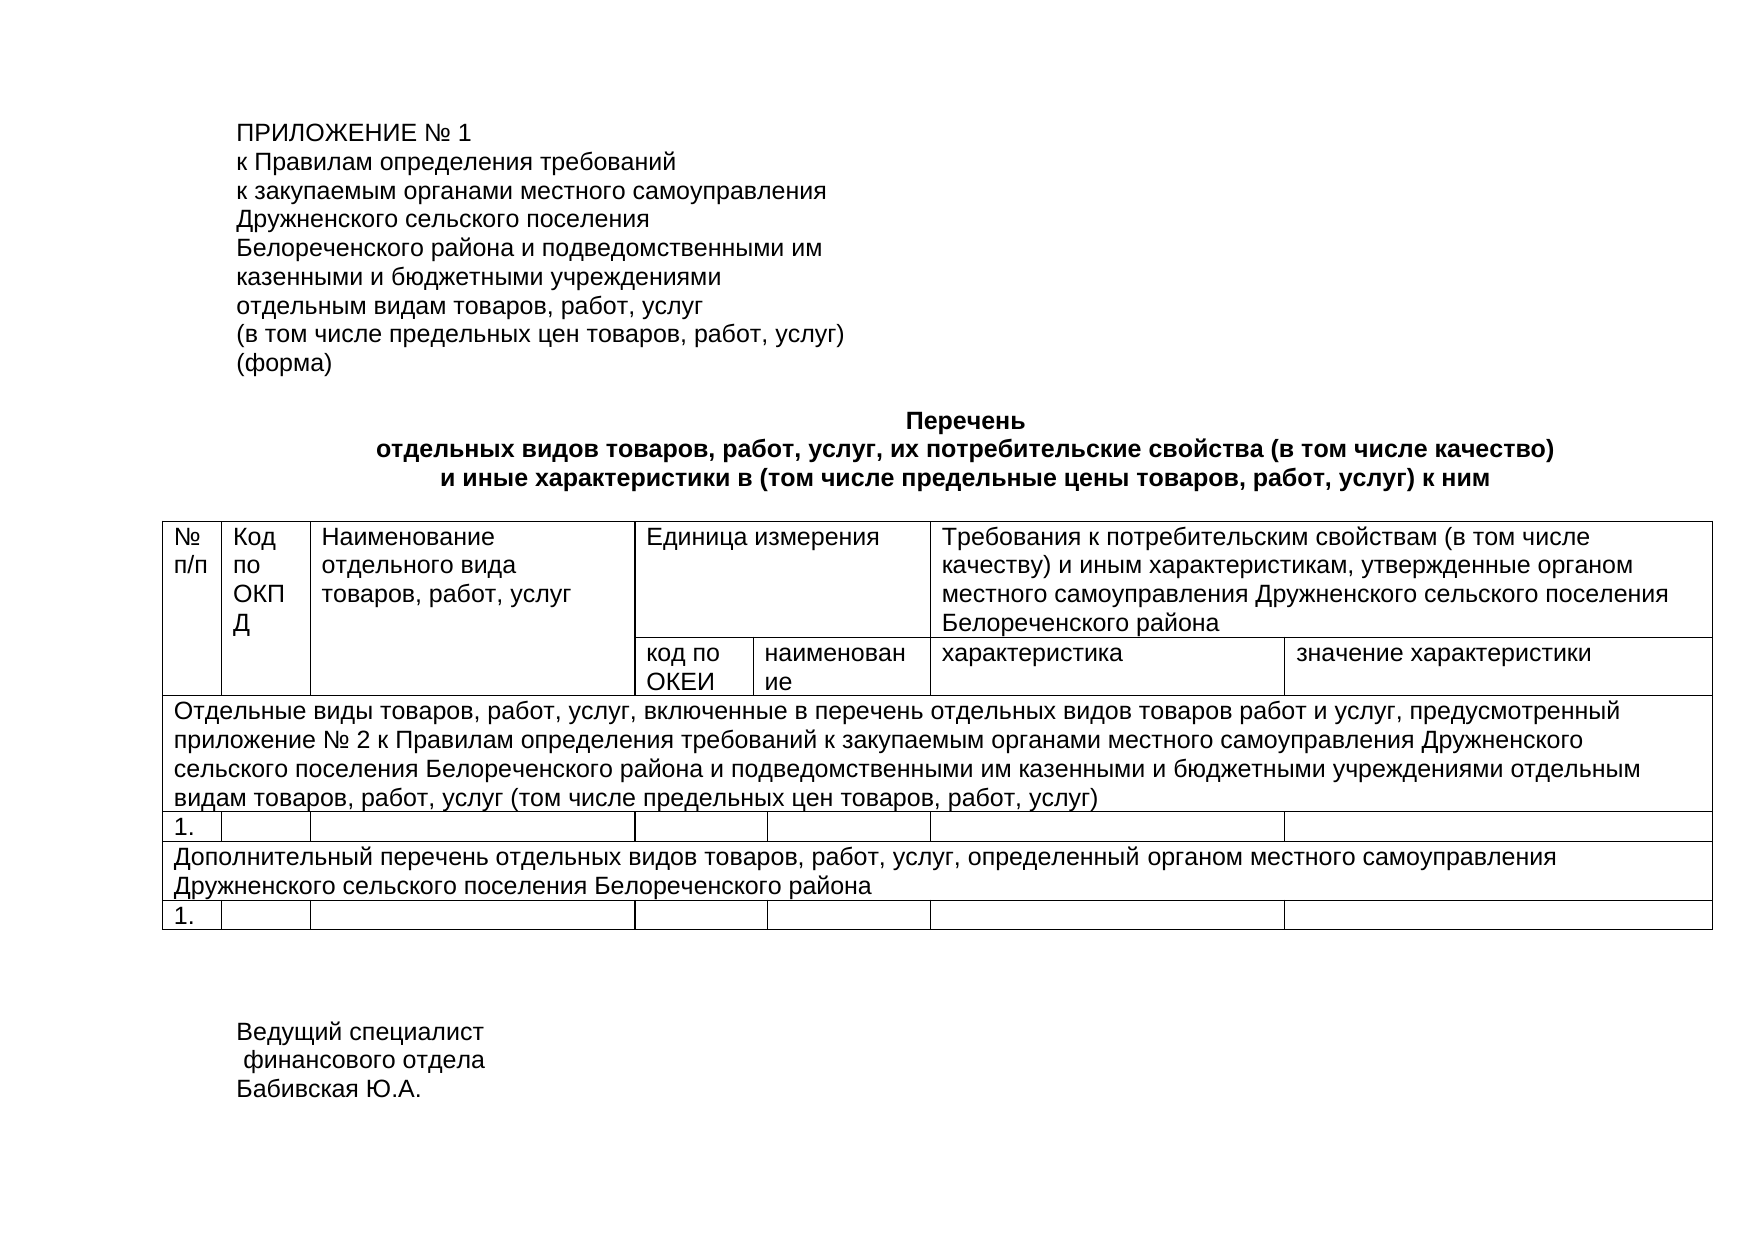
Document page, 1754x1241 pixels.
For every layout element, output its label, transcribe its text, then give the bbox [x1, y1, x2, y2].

table_cell [636, 812, 767, 841]
table_header Наименование отдельного вида товаров, работ, услуг [311, 522, 634, 695]
table_header № п/п [163, 522, 221, 695]
table_cell [222, 812, 310, 841]
text к Правилам определения требований [177, 147, 1695, 176]
table_cell [636, 901, 767, 929]
table_cell [222, 901, 310, 929]
table_cell [768, 812, 930, 841]
text финансового отдела [177, 1045, 1695, 1074]
table_cell значение характеристики [1285, 638, 1712, 695]
text отдельных видов товаров, работ, услуг, их потребительские свойства (в том числе качество) [177, 434, 1695, 463]
table_cell [1285, 901, 1712, 929]
text и иные характеристики в (том числе предельные цены товаров, работ, услуг) к ним [177, 463, 1695, 492]
text (в том числе предельных цен товаров, работ, услуг) [177, 319, 1695, 348]
table_cell [931, 812, 1284, 841]
table_header Код по ОКПД [222, 522, 310, 695]
text Бабивская Ю.А. [177, 1074, 1695, 1103]
table_cell [768, 901, 930, 929]
table_cell 1. [163, 901, 221, 929]
text казенными и бюджетными учреждениями [177, 262, 1695, 291]
table_cell [311, 901, 634, 929]
text ПРИЛОЖЕНИЕ № 1 [177, 118, 1695, 147]
text Белореченского района и подведомственными им [177, 233, 1695, 262]
text к закупаемым органами местного самоуправления [177, 176, 1695, 204]
table_cell [931, 901, 1284, 929]
table_cell [311, 812, 634, 841]
table_cell Отдельные виды товаров, работ, услуг, включенные в перечень отдельных видов товаров работ и услуг, предусмотренный приложение № 2 к Правилам определения требований к закупаемым органами местного самоуправления Дружненского сельского поселения Белореченского района и подведомственными им казенными и бюджетными учреждениями отдельным видам товаров, работ, услуг (том числе предельных цен товаров, работ, услуг) [163, 696, 1712, 811]
text Ведущий специалист [177, 1017, 1695, 1045]
text Перечень [177, 406, 1695, 434]
table_cell [1285, 812, 1712, 841]
text (форма) [177, 348, 1695, 377]
table_cell 1. [163, 812, 221, 841]
table_header Требования к потребительским свойствам (в том числе качеству) и иным характеристикам, утвержденные органом местного самоуправления Дружненского сельского поселения Белореченского района [931, 522, 1712, 637]
text отдельным видам товаров, работ, услуг [177, 291, 1695, 319]
table_header Единица измерения [636, 522, 930, 637]
text Дружненского сельского поселения [177, 204, 1695, 233]
table_cell код по ОКЕИ [636, 638, 753, 695]
table_cell характеристика [931, 638, 1284, 695]
table_cell Дополнительный перечень отдельных видов товаров, работ, услуг, определенный органом местного самоуправления Дружненского сельского поселения Белореченского района [163, 842, 1712, 899]
table_cell наименование [754, 638, 930, 695]
